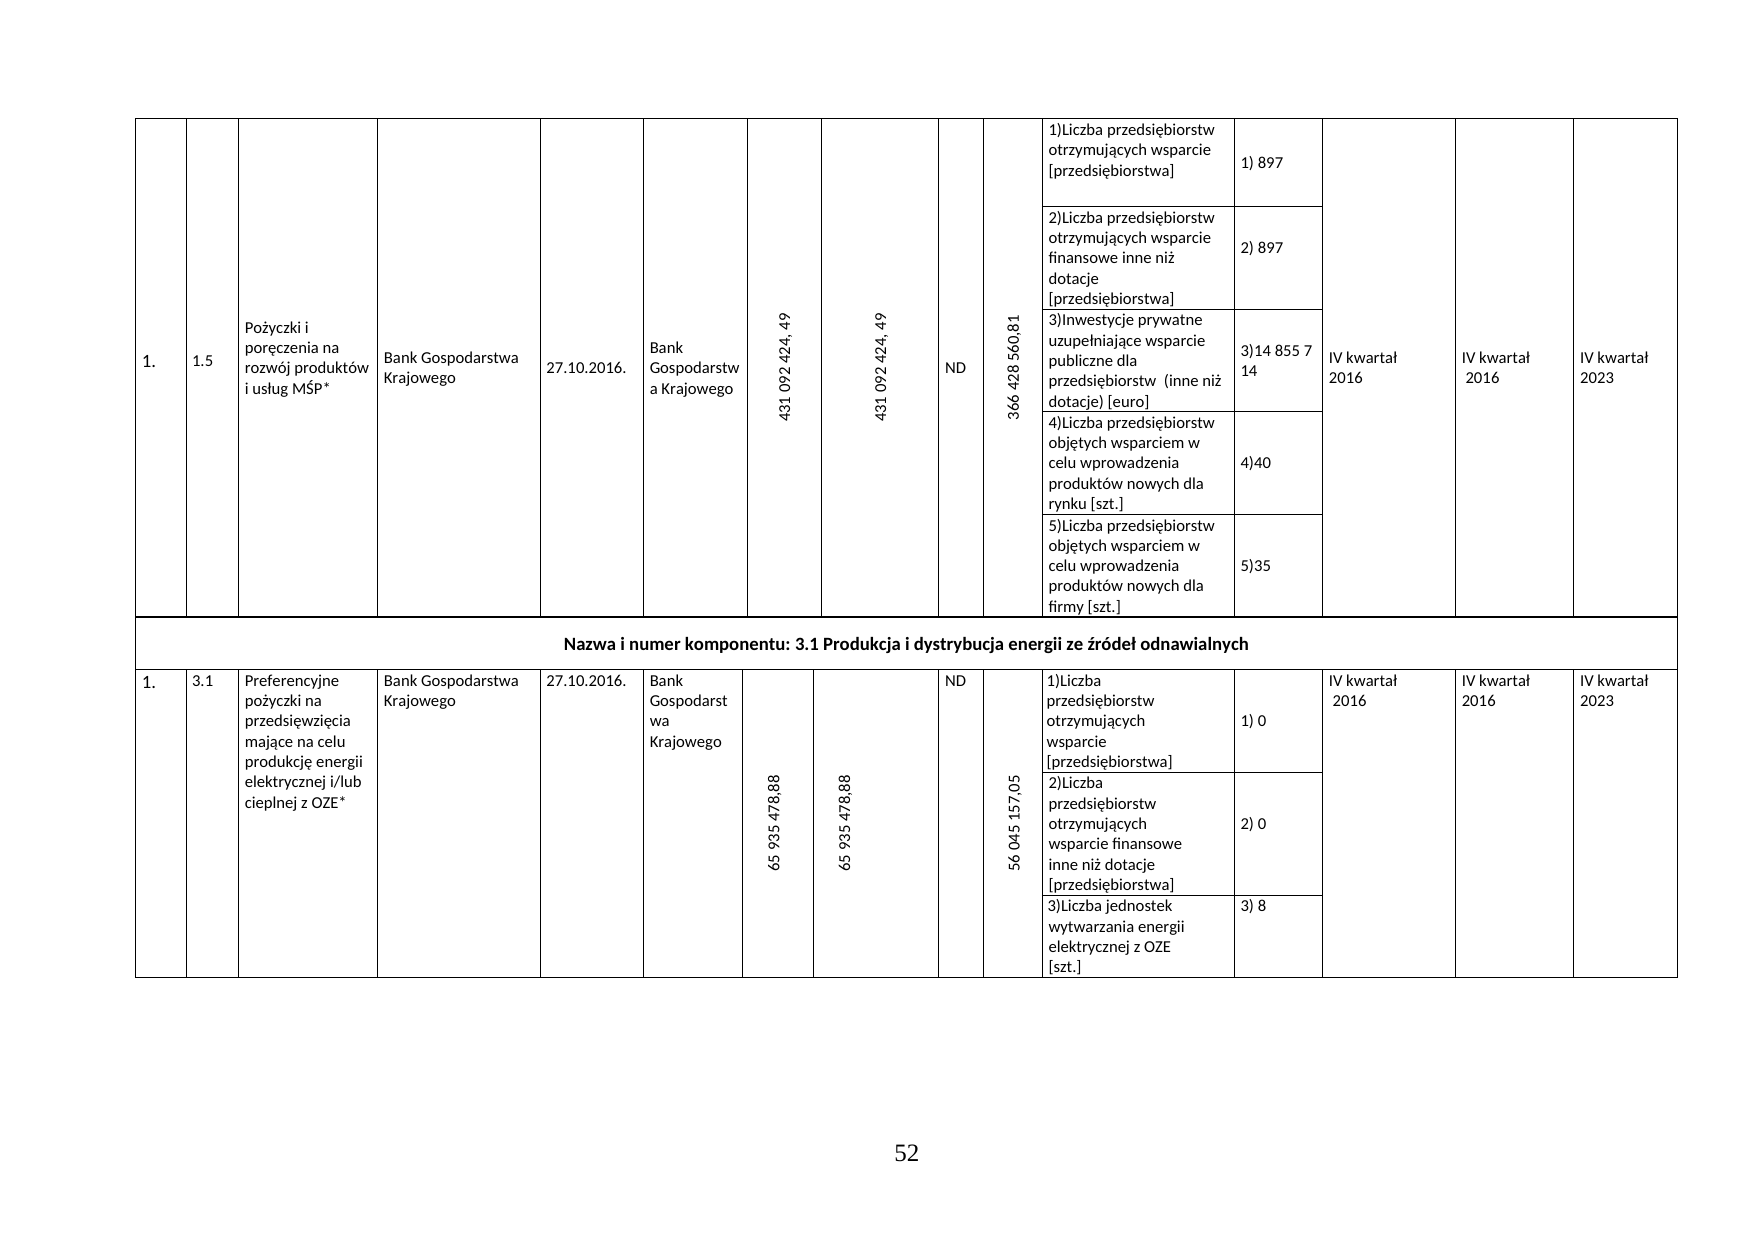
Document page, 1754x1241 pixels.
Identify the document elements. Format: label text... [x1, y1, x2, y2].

table_cell 27.10.2016. [541, 670, 643, 977]
table_cell 366 428 560,81 [984, 119, 1042, 616]
table_cell Bank Gospodarstwa Krajowego [644, 119, 747, 616]
table_cell 1) 0 [1235, 670, 1322, 772]
table_cell 3)14 855 714 [1235, 310, 1322, 411]
table_cell 1. [136, 670, 186, 977]
table_cell 5)35 [1235, 515, 1322, 616]
table_cell Pożyczki i poręczenia na rozwój produktów i usług MŚP* [239, 119, 377, 616]
table_cell Preferencyjne pożyczki na przedsięwzięcia mające na celu produkcję energii elektrycznej i/lub cieplnej z OZE* [239, 670, 377, 977]
table_cell 3.1 [187, 670, 238, 977]
table_cell 56 045 157,05 [984, 670, 1042, 977]
table_cell 5)Liczba przedsiębiorstw objętych wsparciem w celu wprowadzenia produktów nowych dla firmy [szt.] [1043, 515, 1234, 616]
table_cell 27.10.2016. [541, 119, 643, 616]
table_cell 3)Inwestycje prywatne uzupełniające wsparcie publiczne dla przedsiębiorstw (inne niż dotacje) [euro] [1043, 310, 1234, 411]
table_cell 1) 897 [1235, 119, 1322, 206]
table_cell 3) 8 [1235, 896, 1322, 977]
table_cell IV kwartał 2016 [1323, 119, 1455, 616]
table_cell Bank Gospodarstwa Krajowego [644, 670, 742, 977]
table_cell Bank Gospodarstwa Krajowego [378, 119, 540, 616]
table_cell IV kwartał 2023 [1574, 670, 1677, 977]
table_cell 1.5 [187, 119, 238, 616]
table_cell 4)40 [1235, 412, 1322, 514]
table_cell 65 935 478,88 [814, 670, 938, 977]
table_cell IV kwartał 2016 [1456, 119, 1573, 616]
table_cell 2)Liczba przedsiębiorstw otrzymujących wsparcie finansowe inne niż dotacje [przedsiębiorstwa] [1043, 207, 1234, 308]
table_cell Bank Gospodarstwa Krajowego [378, 670, 540, 977]
table_cell ND [939, 670, 983, 977]
table_cell IV kwartał 2016 [1456, 670, 1573, 977]
table_cell 2)Liczba przedsiębiorstw otrzymujących wsparcie finansowe inne niż dotacje [przedsiębiorstwa] [1043, 773, 1234, 894]
table_cell 1. [136, 119, 186, 616]
table_cell 431 092 424, 49 [822, 119, 938, 616]
table_cell 1)Liczba przedsiębiorstw otrzymujących wsparcie [przedsiębiorstwa] [1043, 670, 1234, 772]
table_cell 1)Liczba przedsiębiorstw otrzymujących wsparcie [przedsiębiorstwa] [1043, 119, 1234, 206]
table_cell 4)Liczba przedsiębiorstw objętych wsparciem w celu wprowadzenia produktów nowych dla rynku [szt.] [1043, 412, 1234, 514]
table_cell ND [939, 119, 983, 616]
table_cell 2) 897 [1235, 207, 1322, 308]
table_cell IV kwartał 2023 [1574, 119, 1677, 616]
table_cell Nazwa i numer komponentu: 3.1 Produkcja i dystrybucja energii ze źródeł odnawialnych [136, 618, 1677, 669]
table_cell 2) 0 [1235, 773, 1322, 894]
table_cell 65 935 478,88 [743, 670, 813, 977]
table_cell IV kwartał 2016 [1323, 670, 1455, 977]
table_cell 431 092 424, 49 [748, 119, 821, 616]
table_cell 3)Liczba jednostek wytwarzania energii elektrycznej z OZE [szt.] [1043, 896, 1234, 977]
